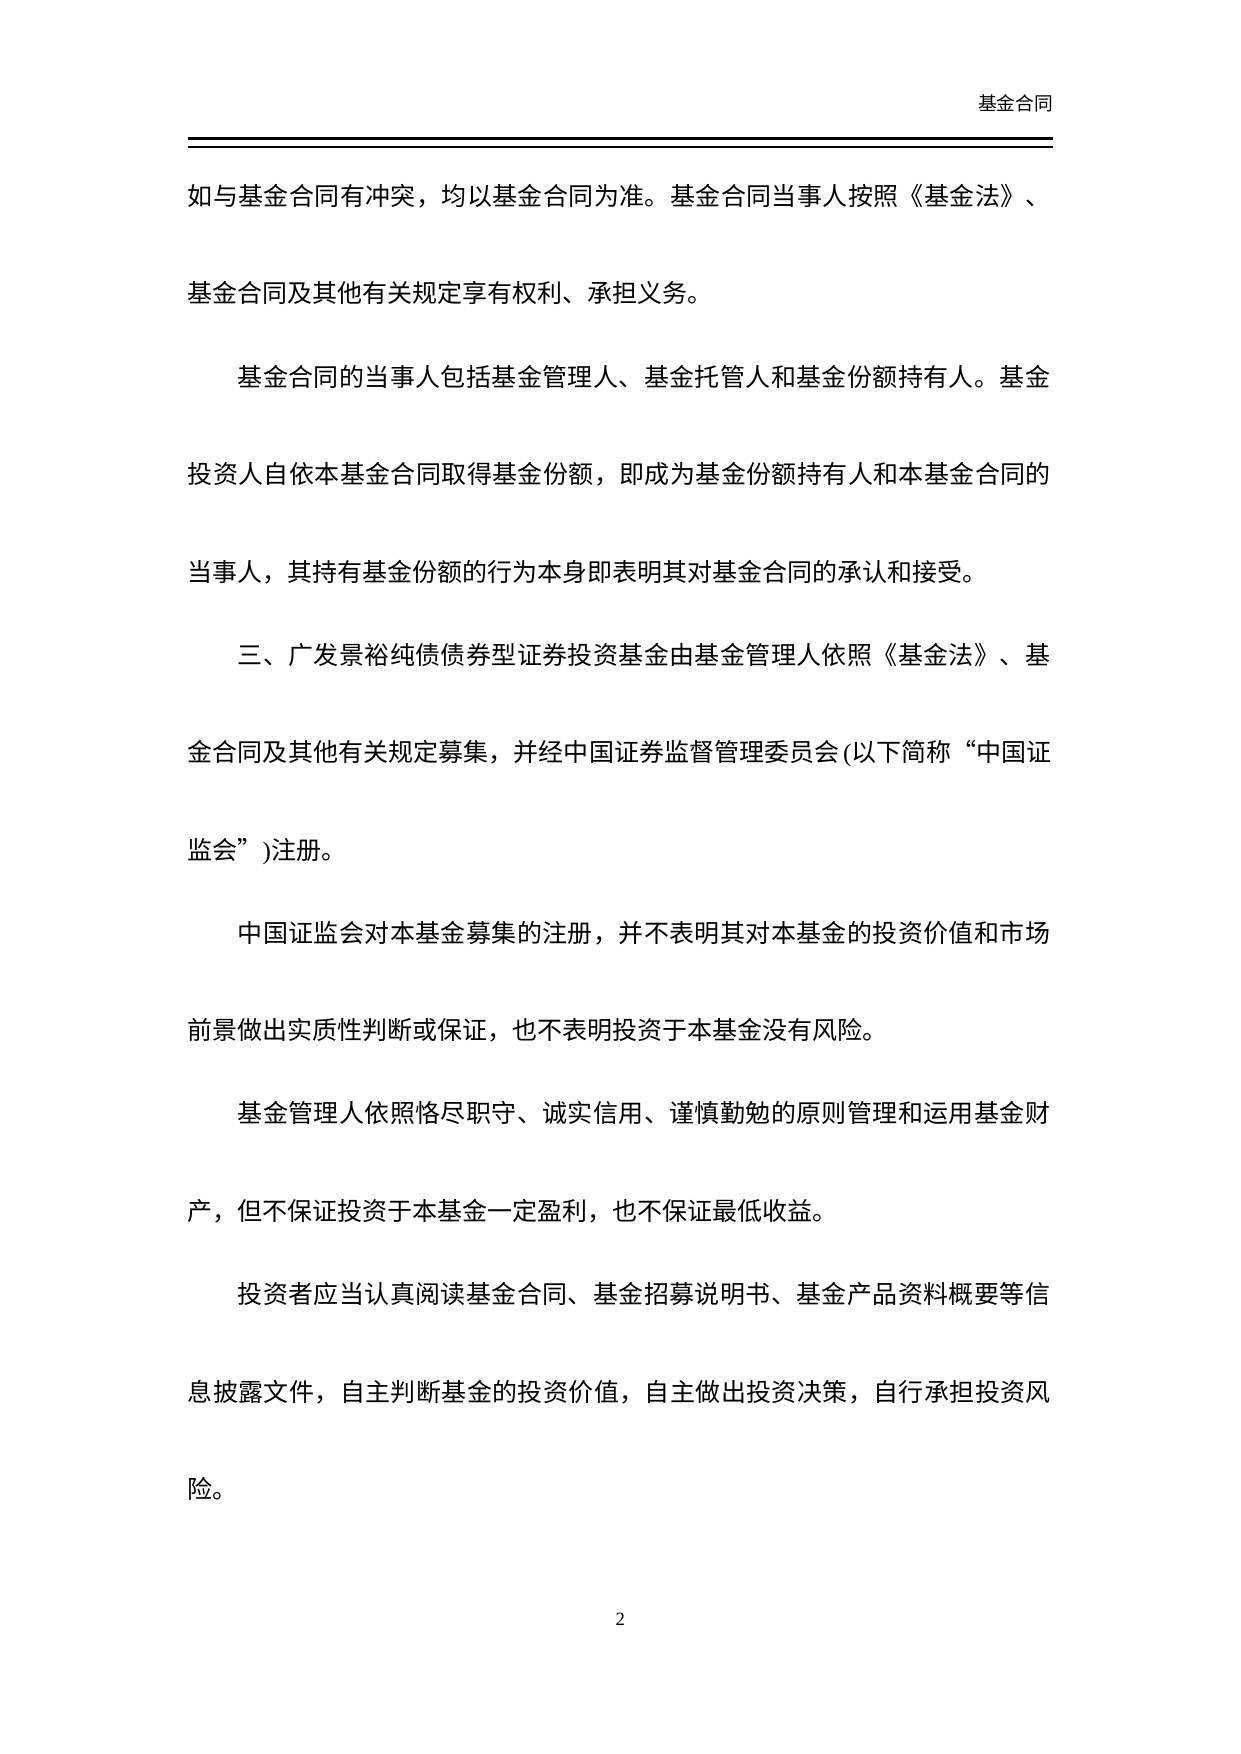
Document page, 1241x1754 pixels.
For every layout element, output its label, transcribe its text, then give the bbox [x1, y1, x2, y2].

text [187, 162, 1053, 324]
text 投资者应当认真阅读基金合同、基金招募说明书、基金产品资料概要等信息披露文件，自主判断基金的投资价值，自主做出投资决策，自行承担投资风险。 [187, 1260, 1053, 1520]
text 基金管理人依照恪尽职守、诚实信用、谨慎勤勉的原则管理和运用基金财产，但不保证投资于本基金一定盈利，也不保证最低收益。 [187, 1079, 1053, 1242]
text 基金合同的当事人包括基金管理人、基金托管人和基金份额持有人。基金投资人自依本基金合同取得基金份额，即成为基金份额持有人和本基金合同的当事人，其持有基金份额的行为本身即表明其对基金合同的承认和接受。 [187, 343, 1053, 603]
text 三、广发景裕纯债债券型证券投资基金由基金管理人依照《基金法》、基金合同及其他有关规定募集，并经中国证券监督管理委员会(以下简称“中国证监会”)注册。 [187, 621, 1053, 881]
text 中国证监会对本基金募集的注册，并不表明其对本基金的投资价值和市场前景做出实质性判断或保证，也不表明投资于本基金没有风险。 [187, 899, 1053, 1061]
